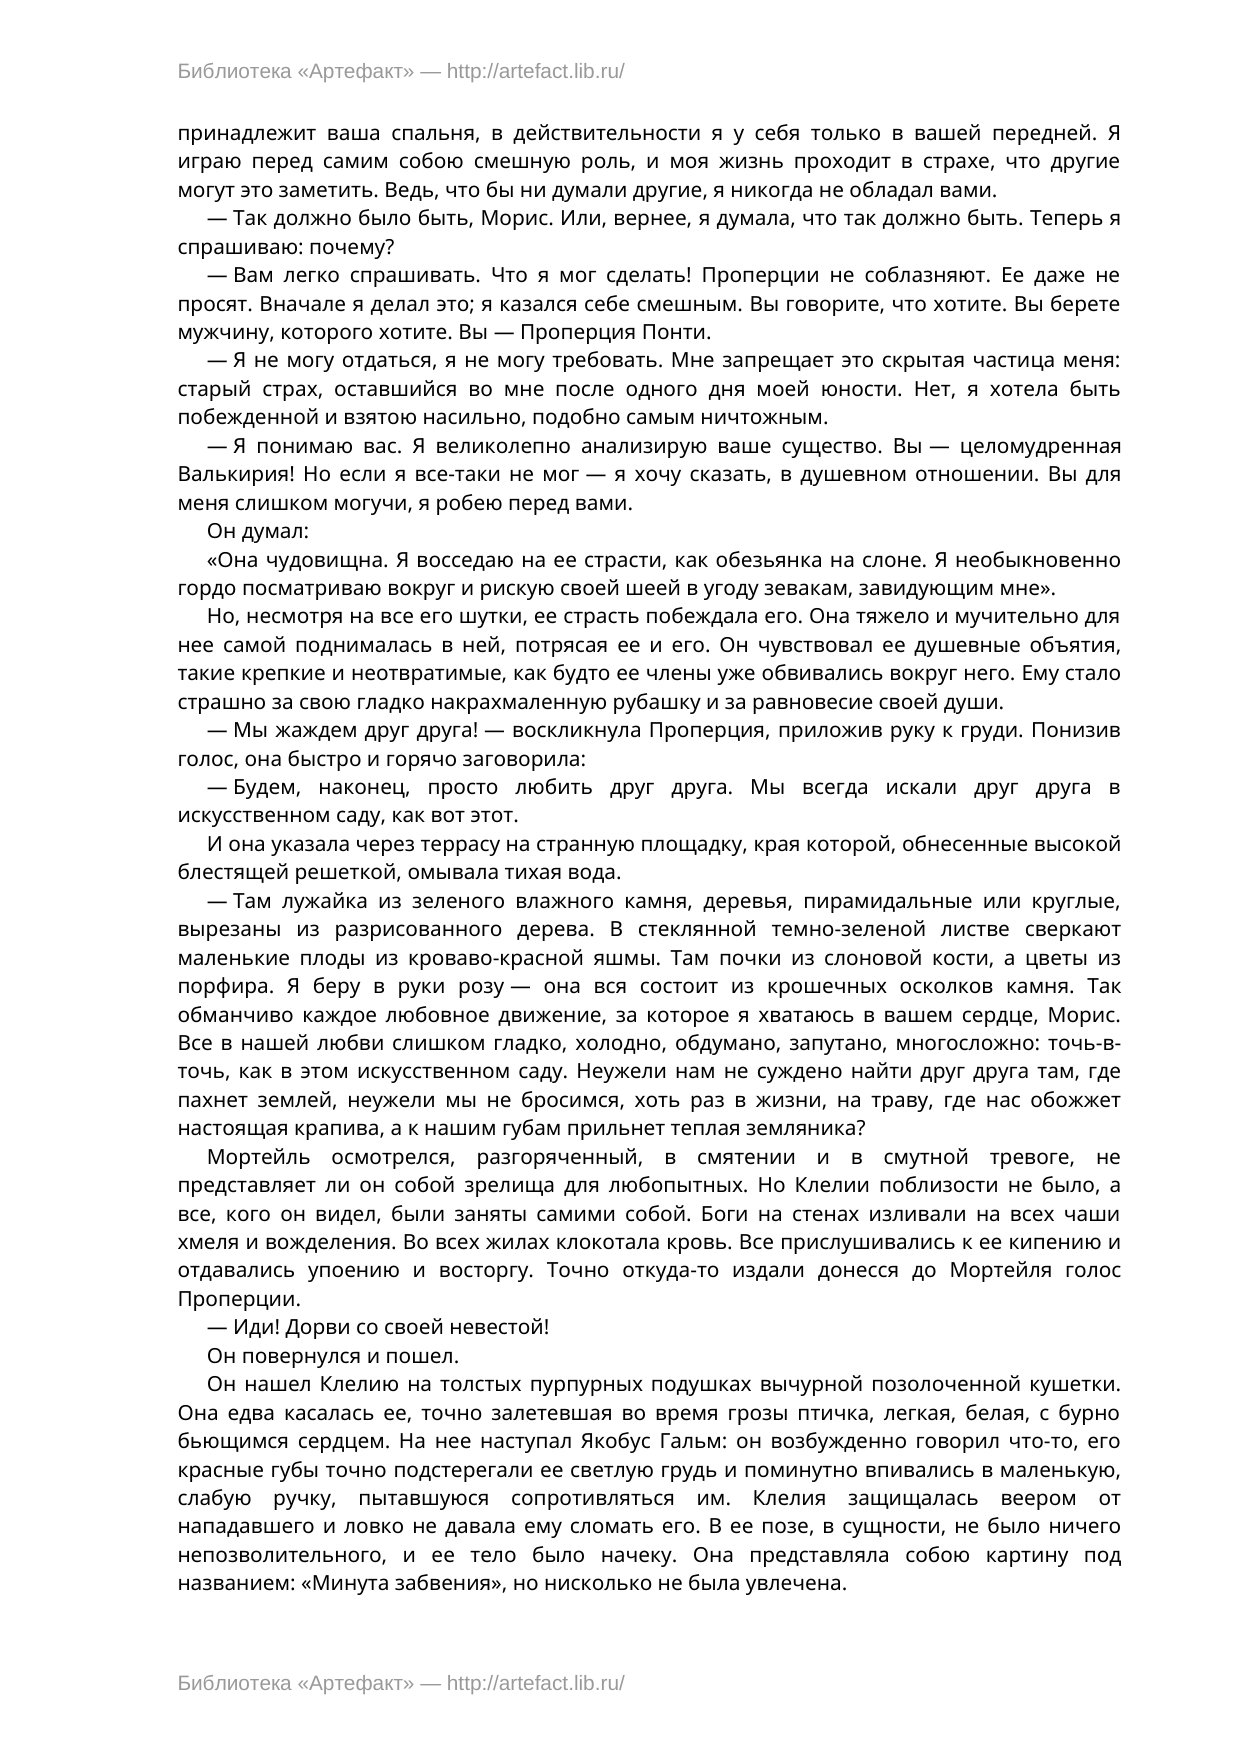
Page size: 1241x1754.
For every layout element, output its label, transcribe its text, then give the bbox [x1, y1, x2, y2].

text Он думал: [177, 516, 1122, 545]
text — Иди! Дорви со своей невестой! [177, 1312, 1122, 1341]
text Но, несмотря на все его шутки, ее страсть побеждала его. Она тяжело и мучительно для нее самой поднималась в ней, потрясая ее и его. Он чувствовал ее душевные объятия, такие крепкие и неотвратимые, как будто ее члены уже обвивались вокруг него. Ему стало страшно за свою гладко накрахмаленную рубашку и за равновесие своей души. [177, 602, 1122, 715]
text И она указала через террасу на странную площадку, края которой, обнесенные высокой блестящей решеткой, омывала тихая вода. [177, 829, 1122, 886]
text Он нашел Клелию на толстых пурпурных подушках вычурной позолоченной кушетки. Она едва касалась ее, точно залетевшая во время грозы птичка, легкая, белая, с бурно бьющимся сердцем. На нее наступал Якобус Гальм: он возбужденно говорил что-то, его красные губы точно подстерегали ее светлую грудь и поминутно впивались в маленькую, слабую ручку, пытавшуюся сопротивляться им. Клелия защищалась веером от нападавшего и ловко не давала ему сломать его. В ее позе, в сущности, не было ничего непозволительного, и ее тело было начеку. Она представляла собою картину под названием: «Минута забвения», но нисколько не была увлечена. [177, 1369, 1122, 1597]
text — Будем, наконец, просто любить друг друга. Мы всегда искали друг друга в искусственном саду, как вот этот. [177, 772, 1122, 829]
text — Вам легко спрашивать. Что я мог сделать! Проперции не соблазняют. Ее даже не просят. Вначале я делал это; я казался себе смешным. Вы говорите, что хотите. Вы берете мужчину, которого хотите. Вы — Проперция Понти. [177, 260, 1122, 346]
text Мортейль осмотрелся, разгоряченный, в смятении и в смутной тревоге, не представляет ли он собой зрелища для любопытных. Но Клелии поблизости не было, а все, кого он видел, были заняты самими собой. Боги на стенах изливали на всех чаши хмеля и вожделения. Во всех жилах клокотала кровь. Все прислушивались к ее кипению и отдавались упоению и восторгу. Точно откуда-то издали донесся до Мортейля голос Проперции. [177, 1142, 1122, 1312]
text «Она чудовищна. Я восседаю на ее страсти, как обезьянка на слоне. Я необыкновенно гордо посматриваю вокруг и рискую своей шеей в угоду зевакам, завидующим мне». [177, 545, 1122, 602]
text Он повернулся и пошел. [177, 1341, 1122, 1369]
text — Мы жаждем друг друга! — воскликнула Проперция, приложив руку к груди. Понизив голос, она быстро и горячо заговорила: [177, 715, 1122, 772]
text — Я понимаю вас. Я великолепно анализирую ваше существо. Вы — целомудренная Валькирия! Но если я все-таки не мог — я хочу сказать, в душевном отношении. Вы для меня слишком могучи, я робею перед вами. [177, 431, 1122, 516]
text — Там лужайка из зеленого влажного камня, деревья, пирамидальные или круглые, вырезаны из разрисованного дерева. В стеклянной темно-зеленой листве сверкают маленькие плоды из кроваво-красной яшмы. Там почки из слоновой кости, а цветы из порфира. Я беру в руки розу — она вся состоит из крошечных осколков камня. Так обманчиво каждое любовное движение, за которое я хватаюсь в вашем сердце, Морис. Все в нашей любви слишком гладко, холодно, обдумано, запутано, многосложно: точь-в-точь, как в этом искусственном саду. Неужели нам не суждено найти друг друга там, где пахнет землей, неужели мы не бросимся, хоть раз в жизни, на траву, где нас обожжет настоящая крапива, а к нашим губам прильнет теплая земляника? [177, 886, 1122, 1142]
text — Так должно было быть, Морис. Или, вернее, я думала, что так должно быть. Теперь я спрашиваю: почему? [177, 203, 1122, 260]
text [177, 118, 1122, 203]
text — Я не могу отдаться, я не могу требовать. Мне запрещает это скрытая частица меня: старый страх, оставшийся во мне после одного дня моей юности. Нет, я хотела быть побежденной и взятою насильно, подобно самым ничтожным. [177, 346, 1122, 431]
